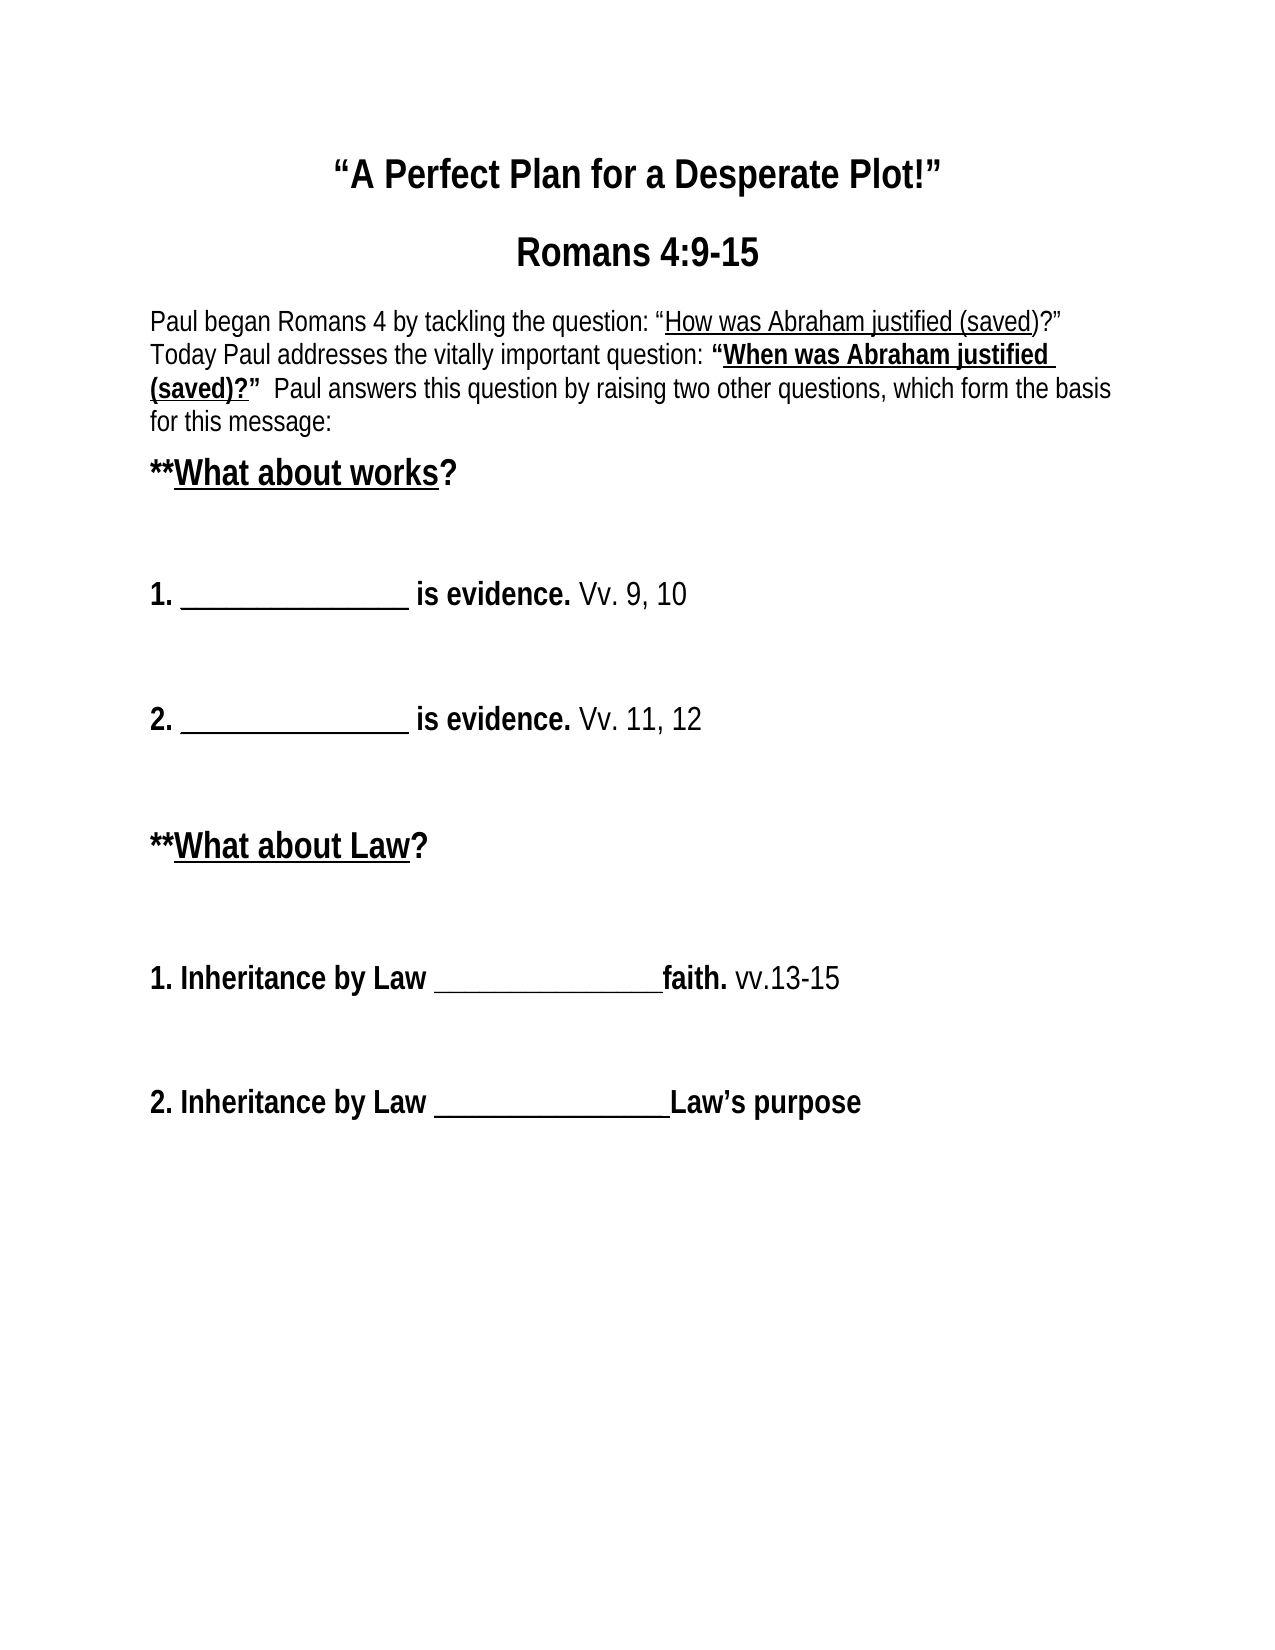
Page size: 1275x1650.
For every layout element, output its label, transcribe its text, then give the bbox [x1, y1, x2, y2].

text 1. _______________ is evidence. Vv. 9, 10 [150, 575, 1125, 613]
text Romans 4:9-15 [150, 227, 1125, 275]
text **What about works? [150, 450, 1125, 493]
text **What about Law? [150, 823, 1125, 866]
text 2. _______________ is evidence. Vv. 11, 12 [150, 699, 1125, 737]
text Paul began Romans 4 by tackling the question: “How was Abraham justified (saved)?” Today Paul addresses the vitally important question: “When was Abraham justified (saved)?” Paul answers this question by raising two other questions, which form the basis for this message: [150, 304, 1125, 438]
text “A Perfect Plan for a Desperate Plot!” [150, 150, 1125, 198]
text 1. Inheritance by Law _______________faith. vv.13-15 [150, 958, 1125, 997]
text 2. Inheritance by Law _______________ Law’s purpose [150, 1083, 1125, 1121]
